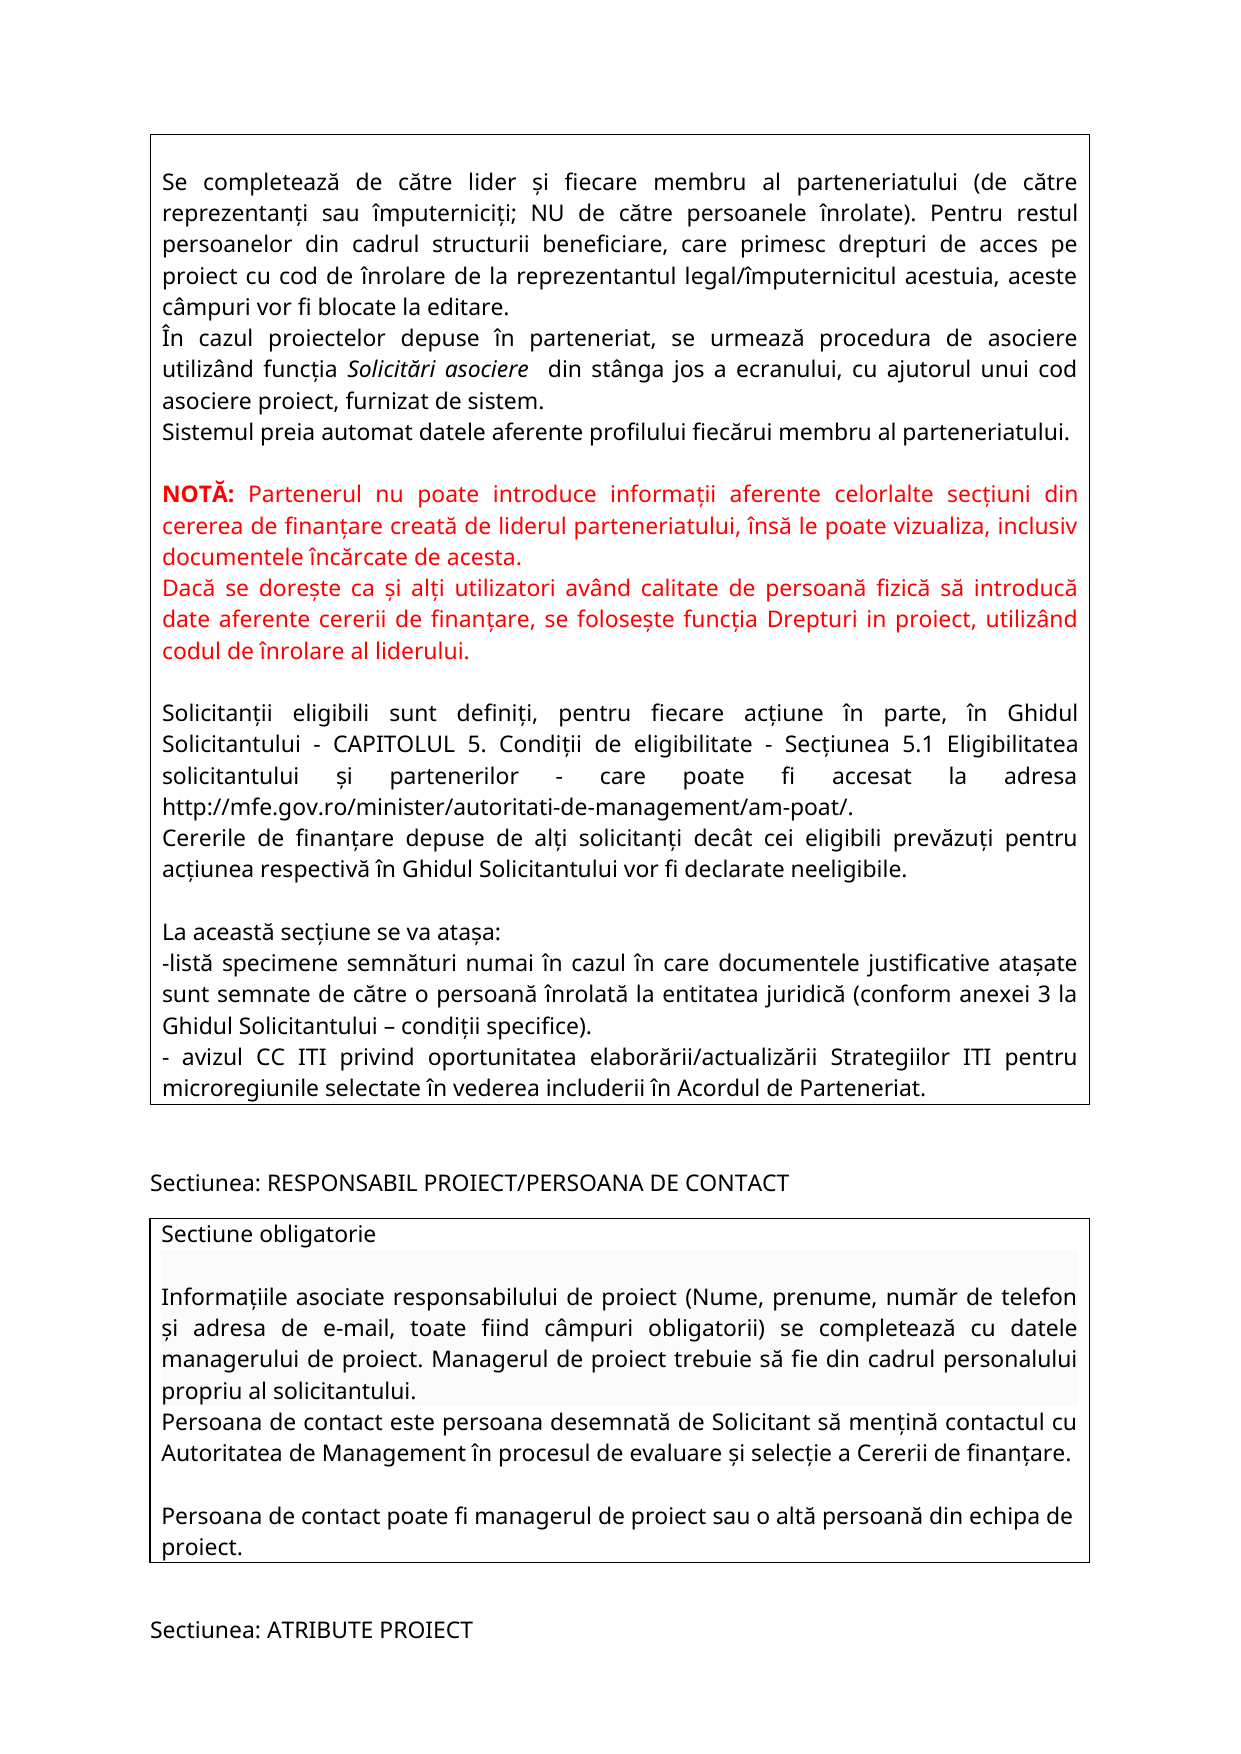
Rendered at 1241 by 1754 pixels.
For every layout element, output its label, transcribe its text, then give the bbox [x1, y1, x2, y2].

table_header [151, 135, 1089, 1103]
text Sectiunea: ATRIBUTE PROIECT [150, 1614, 1090, 1645]
table_header Sectiune obligatorie Informațiile asociate responsabilului de proiect (Nume, prenume, număr de telefon și adresa de e-mail, toate fiind câmpuri obligatorii) se completează cu datele managerului de proiect. Managerul de proiect trebuie să fie din cadrul personalului propriu al solicitantului. Persoana de contact este persoana desemnată de Solicitant să menţină contactul cu Autoritatea de Management în procesul de evaluare şi selecţie a Cererii de finanţare. Persoana de contact poate fi managerul de proiect sau o altă persoană din echipa de proiect. [151, 1219, 1089, 1562]
text Sectiunea: RESPONSABIL PROIECT/PERSOANA DE CONTACT [150, 1167, 1090, 1198]
